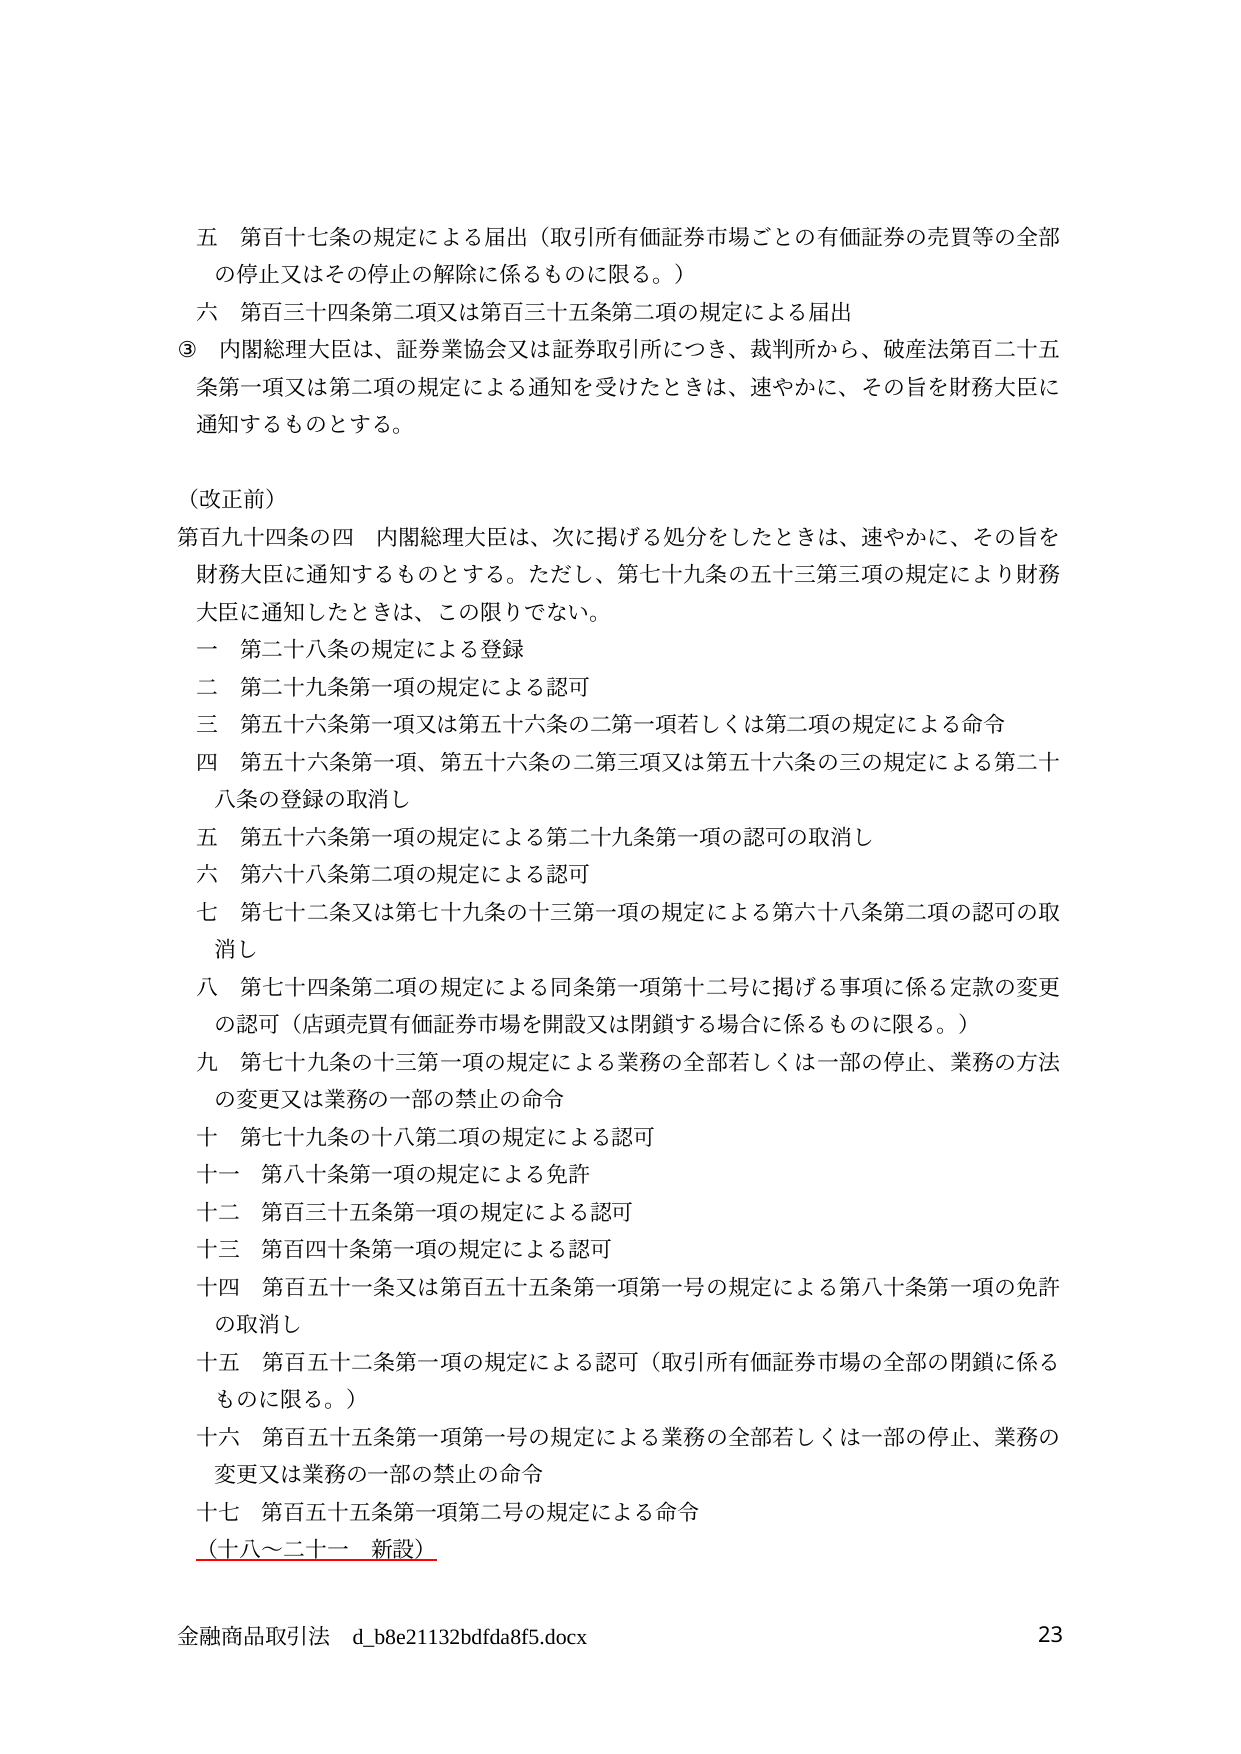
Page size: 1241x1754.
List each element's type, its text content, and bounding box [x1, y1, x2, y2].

text 十一 第八十条第一項の規定による免許 [196, 1154, 1063, 1192]
text 六 第六十八条第二項の規定による認可 [196, 854, 1063, 892]
text 八 第七十四条第二項の規定による同条第一項第十二号に掲げる事項に係る定款の変更の認可（店頭売買有価証券市場を開設又は閉鎖する場合に係るものに限る。） [196, 967, 1063, 1042]
text 十七 第百五十五条第一項第二号の規定による命令 [196, 1492, 1063, 1529]
text 一 第二十八条の規定による登録 [196, 629, 1063, 667]
text 五 第五十六条第一項の規定による第二十九条第一項の認可の取消し [196, 817, 1063, 854]
text 九 第七十九条の十三第一項の規定による業務の全部若しくは一部の停止、業務の方法の変更又は業務の一部の禁止の命令 [196, 1042, 1063, 1117]
text ③ 内閣総理大臣は、証券業協会又は証券取引所につき、裁判所から、破産法第百二十五条第一項又は第二項の規定による通知を受けたときは、速やかに、その旨を財務大臣に通知するものとする。 [177, 329, 1063, 442]
text 第百九十四条の四 内閣総理大臣は、次に掲げる処分をしたときは、速やかに、その旨を財務大臣に通知するものとする。ただし、第七十九条の五十三第三項の規定により財務大臣に通知したときは、この限りでない。 [177, 517, 1063, 629]
text 十四 第百五十一条又は第百五十五条第一項第一号の規定による第八十条第一項の免許の取消し [196, 1267, 1063, 1342]
text 六 第百三十四条第二項又は第百三十五条第二項の規定による届出 [196, 292, 1063, 329]
text （十八～二十一 新設） [196, 1529, 1063, 1567]
text 十 第七十九条の十八第二項の規定による認可 [196, 1117, 1063, 1154]
text （改正前） [177, 479, 1063, 517]
text 二 第二十九条第一項の規定による認可 [196, 667, 1063, 704]
text 十三 第百四十条第一項の規定による認可 [196, 1229, 1063, 1267]
text 十二 第百三十五条第一項の規定による認可 [196, 1192, 1063, 1229]
text 十六 第百五十五条第一項第一号の規定による業務の全部若しくは一部の停止、業務の変更又は業務の一部の禁止の命令 [196, 1417, 1063, 1492]
text 七 第七十二条又は第七十九条の十三第一項の規定による第六十八条第二項の認可の取消し [196, 892, 1063, 967]
text 三 第五十六条第一項又は第五十六条の二第一項若しくは第二項の規定による命令 [196, 704, 1063, 742]
text 五 第百十七条の規定による届出（取引所有価証券市場ごとの有価証券の売買等の全部の停止又はその停止の解除に係るものに限る。） [196, 217, 1063, 292]
text 十五 第百五十二条第一項の規定による認可（取引所有価証券市場の全部の閉鎖に係るものに限る。） [196, 1342, 1063, 1417]
text 四 第五十六条第一項、第五十六条の二第三項又は第五十六条の三の規定による第二十八条の登録の取消し [196, 742, 1063, 817]
